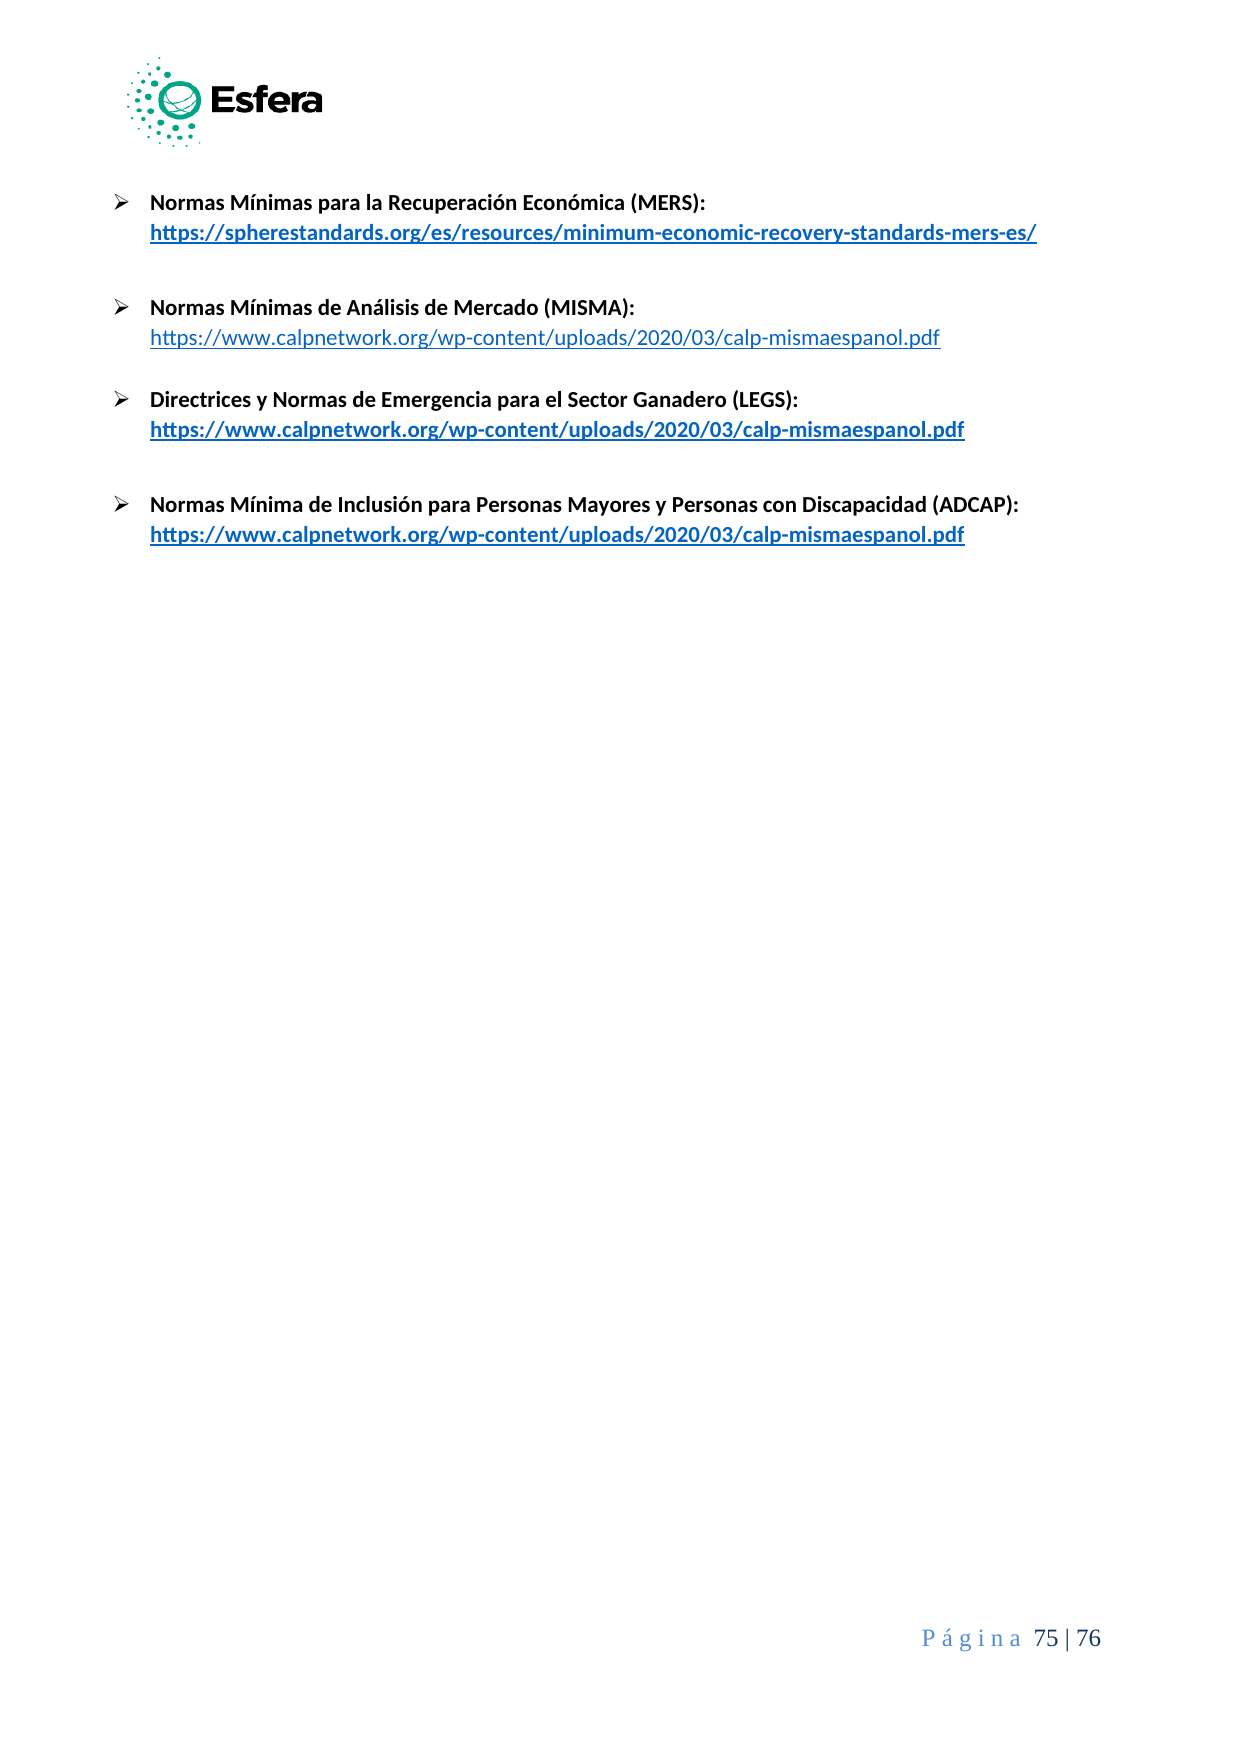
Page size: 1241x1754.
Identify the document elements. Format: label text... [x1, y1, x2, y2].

list Normas Mínimas para la Recuperación Económica (MERS): https://spherestandards.org/es/resources/minimum-economic-recovery-standards-mers-es/ [112, 188, 1128, 246]
list Directrices y Normas de Emergencia para el Sector Ganadero (LEGS): https://www.calpnetwork.org/wp-content/uploads/2020/03/calp-mismaespanol.pdf [112, 385, 1128, 443]
list Normas Mínima de Inclusión para Personas Mayores y Personas con Discapacidad (ADCAP): https://www.calpnetwork.org/wp-content/uploads/2020/03/calp-mismaespanol.pdf [112, 490, 1128, 548]
picture [126, 57, 323, 147]
list Normas Mínimas de Análisis de Mercado (MISMA): https://www.calpnetwork.org/wp-content/uploads/2020/03/calp-mismaespanol.pdf [112, 293, 1128, 351]
